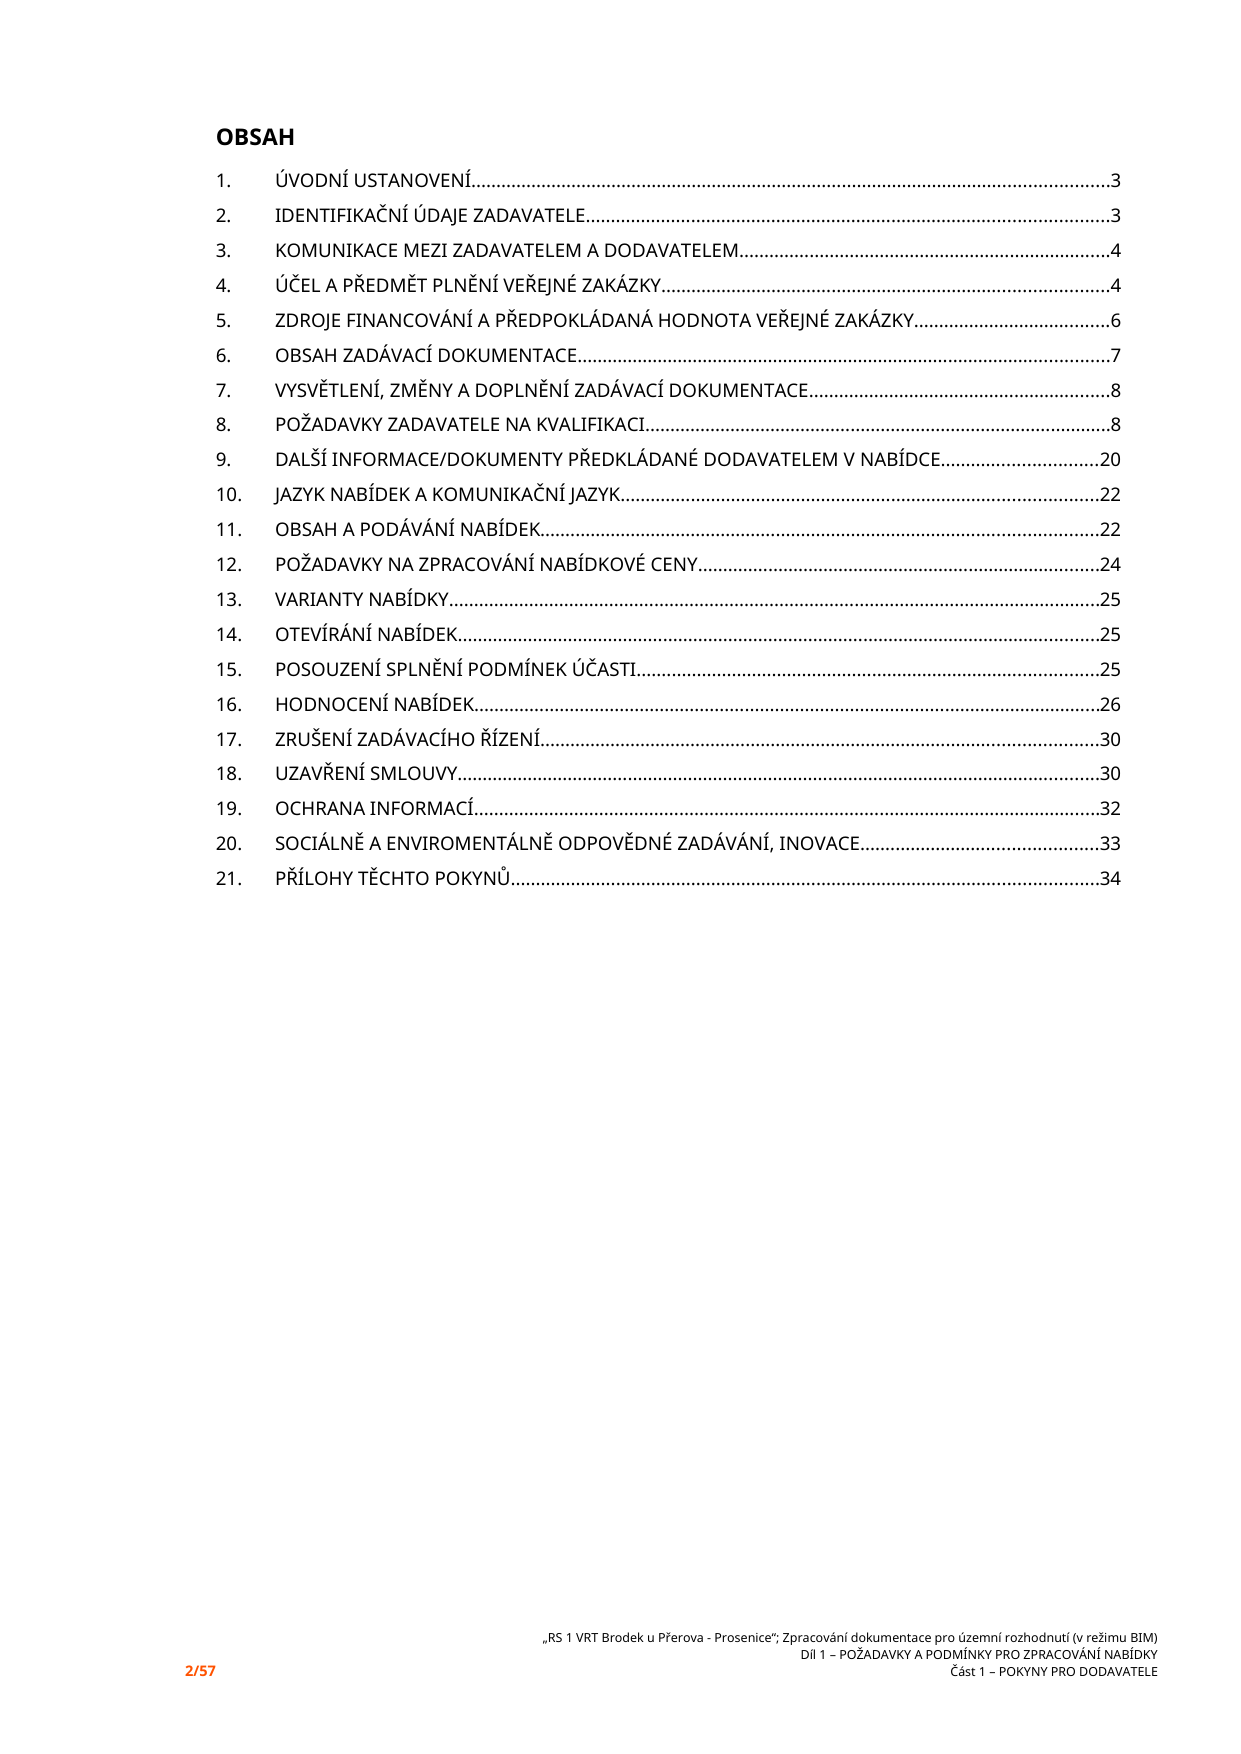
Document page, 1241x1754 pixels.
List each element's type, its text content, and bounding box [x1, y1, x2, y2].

text 15. POSOUZENÍ SPLNĚNÍ PODMÍNEK ÚČASTI 25 [216, 656, 1122, 682]
text 13. VARIANTY NABÍDKY 25 [216, 586, 1122, 612]
text 1. ÚVODNÍ USTANOVENÍ 3 [216, 167, 1122, 193]
text 8. POŽADAVKY ZADAVATELE NA KVALIFIKACI 8 [216, 412, 1122, 437]
text Obsah [216, 121, 1122, 152]
text 17. ZRUŠENÍ ZADÁVACÍHO ŘÍZENÍ 30 [216, 726, 1122, 751]
text 14. OTEVÍRÁNÍ NABÍDEK 25 [216, 621, 1122, 647]
text 7. VYSVĚTLENÍ, ZMĚNY a DOPLNĚNÍ ZADÁVACÍ DOKUMENTACE 8 [216, 377, 1122, 402]
text 4. ÚČEL a PŘEDMĚT PLNĚNÍ VEŘEJNÉ ZAKÁZKY 4 [216, 272, 1122, 298]
text 3. KOMUNIKACE MEZI ZADAVATELEM a DODAVATELEM 4 [216, 237, 1122, 263]
text 9. DALŠÍ INFORMACE/DOKUMENTY PŘEDKLÁDANÉ DODAVATELEM v NABÍDCE 20 [216, 447, 1122, 472]
text 6. OBSAH ZADÁVACÍ DOKUMENTACE 7 [216, 342, 1122, 367]
text 16. HODNOCENÍ NABÍDEK 26 [216, 691, 1122, 716]
text 19. OCHRANA INFORMACÍ 32 [216, 796, 1122, 821]
text 2. IDENTIFIKAČNÍ ÚDAJE ZADAVATELE 3 [216, 202, 1122, 228]
text 21. PŘÍLOHY TĚCHTO POKYNŮ 34 [216, 865, 1122, 891]
text 10. JAZYK NABÍDEK A KOMUNIKAČNÍ JAZYK 22 [216, 482, 1122, 507]
text 11. OBSAH a PODÁVÁNÍ NABÍDEK 22 [216, 516, 1122, 542]
text 12. POŽADAVKY NA ZPRACOVÁNÍ NABÍDKOVÉ CENY 24 [216, 551, 1122, 577]
text 20. SOCIÁLNĚ A ENVIROMENTÁLNĚ ODPOVĚDNÉ ZADÁVÁNÍ, inovace 33 [216, 831, 1122, 856]
text 5. ZDROJE FINANCOVÁNÍ a PŘEDPOKLÁDANÁ HODNOTA VEŘEJNÉ ZAKÁZKY 6 [216, 307, 1122, 333]
text 18. UZAVŘENÍ SMLOUVY 30 [216, 761, 1122, 786]
